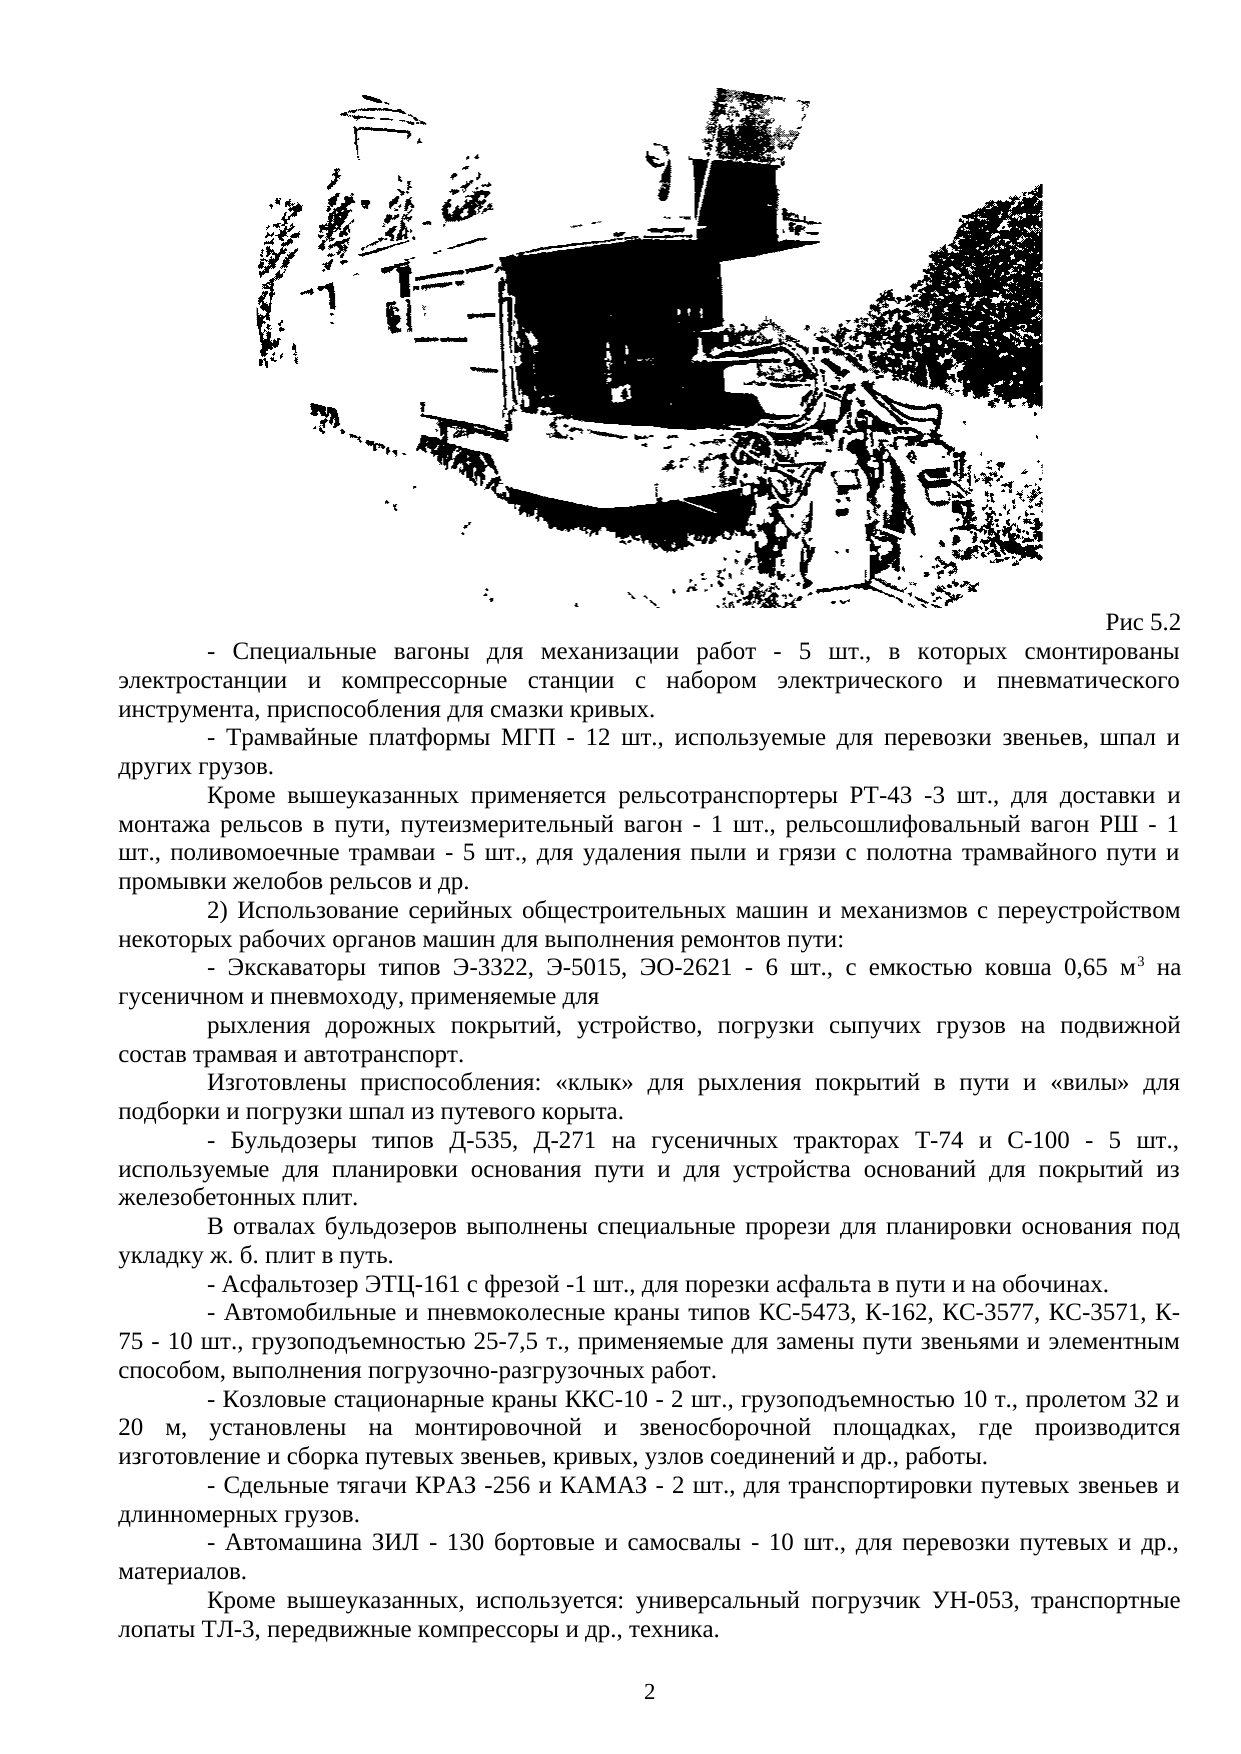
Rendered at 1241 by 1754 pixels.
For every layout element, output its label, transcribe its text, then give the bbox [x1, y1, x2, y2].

text - Сдельные тягачи КРАЗ -256 и КАМАЗ - 2 шт., для транспортировки путевых звеньев и длинномерных грузов. [118, 1470, 1181, 1527]
text - Бульдозеры типов Д-535, Д-271 на гусеничных тракторах Т-74 и С-100 - 5 шт., используемые для планировки основания пути и для устройства оснований для покрытий из железобетонных плит. [118, 1125, 1181, 1211]
text - Трамвайные платформы МГП - 12 шт., используемые для перевозки звеньев, шпал и других грузов. [118, 722, 1181, 780]
text В отвалах бульдозеров выполнены специальные прорези для планировки основания под укладку ж. б. плит в путь. [118, 1211, 1181, 1269]
text рыхления дорожных покрытий, устройство, погрузки сыпучих грузов на подвижной состав трамвая и автотранспорт. [118, 1010, 1181, 1067]
text Кроме вышеуказанных применяется рельсотранспортеры РТ-43 -3 шт., для доставки и монтажа рельсов в пути, путеизмерительный вагон - 1 шт., рельсошлифовальный вагон РШ - 1 шт., поливомоечные трамваи - 5 шт., для удаления пыли и грязи с полотна трамвайного пути и промывки желобов рельсов и др. [118, 780, 1181, 895]
text - Автомобильные и пневмоколесные краны типов КС-5473, К-162, КС-3577, КС-3571, К-75 - 10 шт., грузоподъемностью 25-7,5 т., применяемые для замены пути звеньями и элементным способом, выполнения погрузочно-разгрузочных работ. [118, 1297, 1181, 1384]
text - Экскаваторы типов Э-3322, Э-5015, ЭО-2621 - 6 шт., с емкостью ковша 0,65 м3 на гусеничном и пневмоходу, применяемые для [118, 952, 1181, 1010]
text Кроме вышеуказанных, используется: универсальный погрузчик УН-053, транспортные лопаты ТЛ-3, передвижные компрессоры и др., техника. [118, 1585, 1181, 1642]
text - Асфальтозер ЭТЦ-161 с фрезой -1 шт., для порезки асфальта в пути и на обочинах. [118, 1269, 1181, 1297]
text - Козловые стационарные краны ККС-10 - 2 шт., грузоподъемностью 10 т., пролетом 32 и 20 м, установлены на монтировочной и звеносборочной площадках, где производится изготовление и сборка путевых звеньев, кривых, узлов соединений и др., работы. [118, 1384, 1181, 1470]
text - Автомашина ЗИЛ - 130 бортовые и самосвалы - 10 шт., для перевозки путевых и др., материалов. [118, 1527, 1181, 1585]
picture [256, 88, 1043, 608]
text 2) Использование серийных общестроительных машин и механизмов с переустройством некоторых рабочих органов машин для выполнения ремонтов пути: [118, 895, 1181, 952]
text - Специальные вагоны для механизации работ - 5 шт., в которых смонтированы электростанции и компрессорные станции с набором электрического и пневматического инструмента, приспособления для смазки кривых. [118, 636, 1181, 722]
text Изготовлены приспособления: «клык» для рыхления покрытий в пути и «вилы» для подборки и погрузки шпал из путевого корыта. [118, 1067, 1181, 1125]
text Рис 5.2 [118, 607, 1181, 636]
